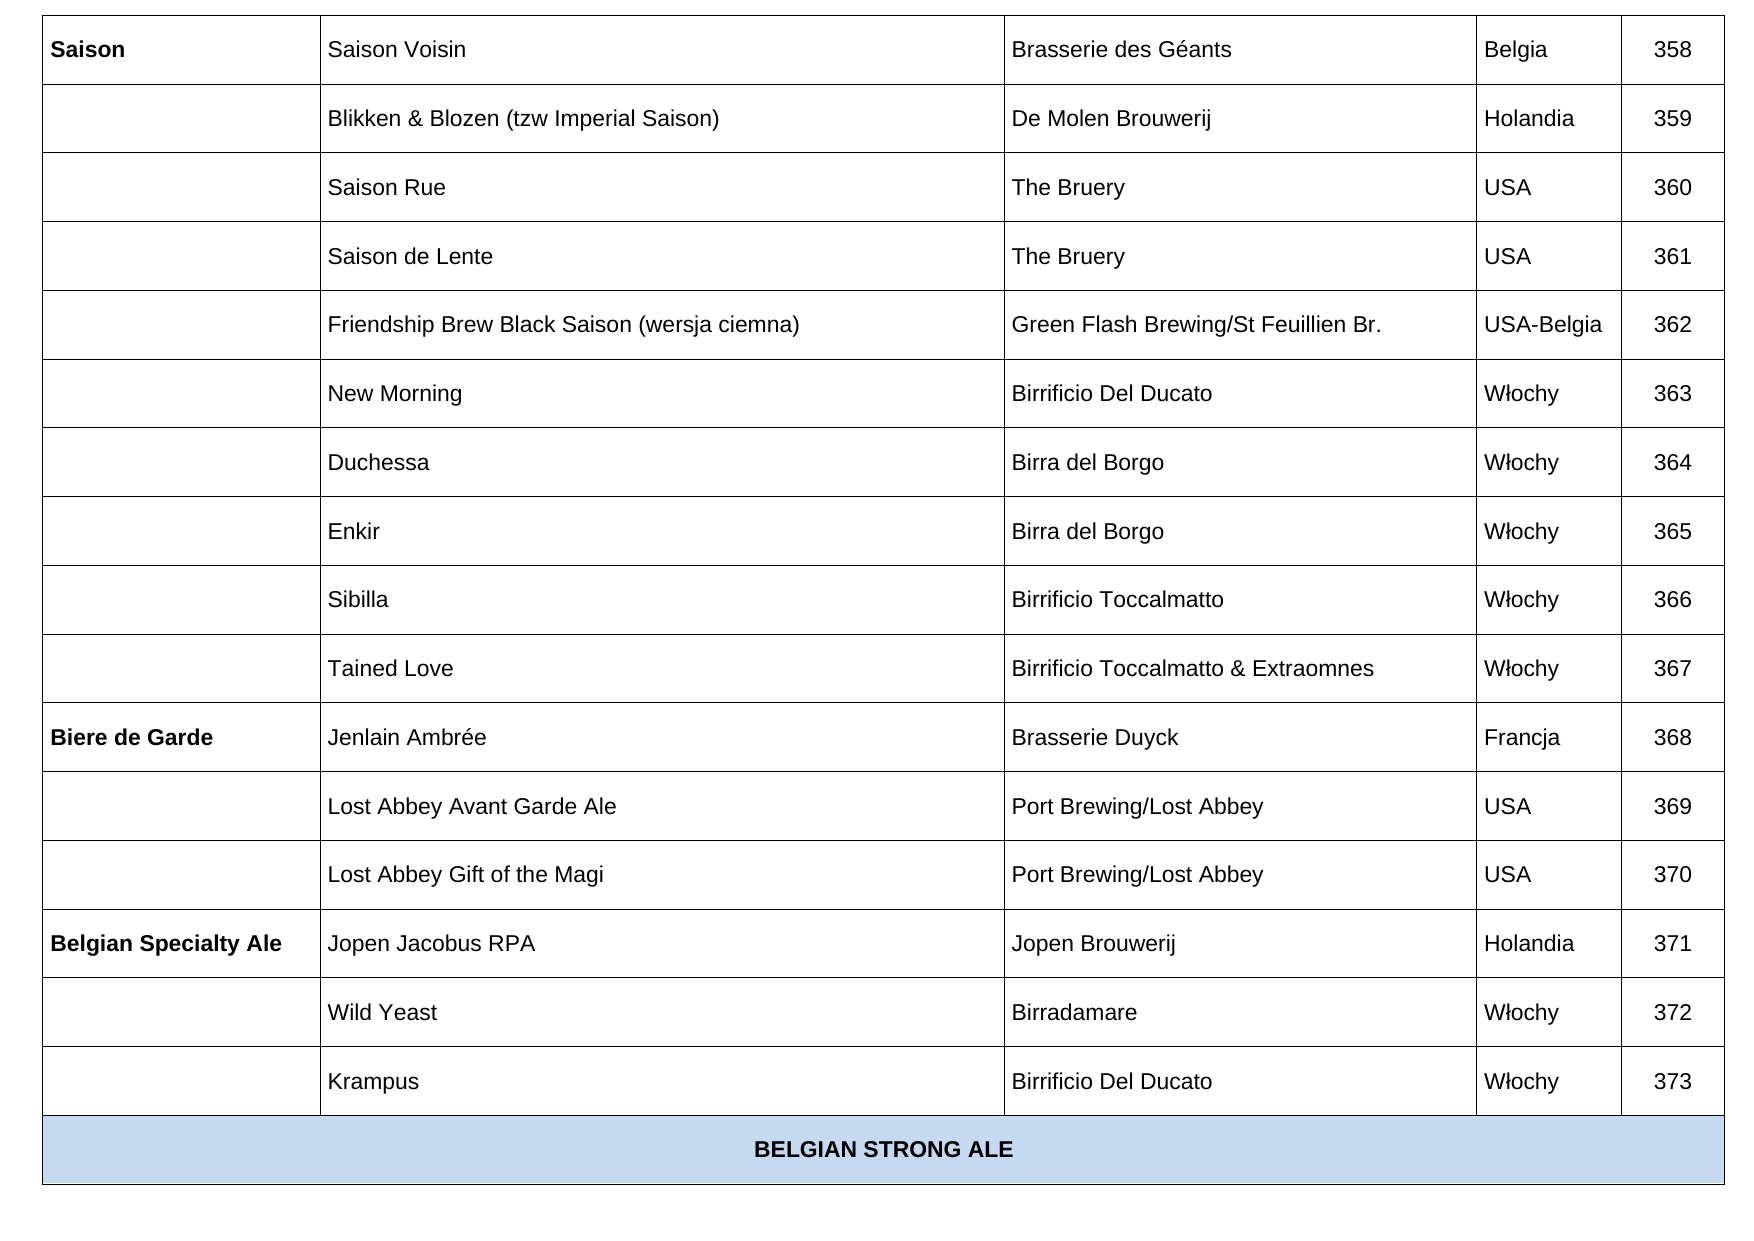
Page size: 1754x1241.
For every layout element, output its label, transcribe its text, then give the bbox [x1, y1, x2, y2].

table_cell Port Brewing/Lost Abbey [1005, 841, 1476, 908]
table_cell Green Flash Brewing/St Feuillien Br. [1005, 291, 1476, 358]
table_cell Port Brewing/Lost Abbey [1005, 772, 1476, 840]
table_cell BELGIAN STRONG ALE [43, 1116, 1724, 1183]
table_cell [43, 291, 320, 358]
table_cell 373 [1622, 1047, 1724, 1115]
table_cell The Bruery [1005, 222, 1476, 290]
table_cell Saison [43, 16, 320, 83]
table_cell Brasserie des Géants [1005, 16, 1476, 83]
table_cell [43, 153, 320, 221]
table_cell [43, 772, 320, 840]
table_cell [43, 566, 320, 633]
table_cell [43, 428, 320, 496]
table_cell USA [1477, 153, 1621, 221]
table_cell USA [1477, 222, 1621, 290]
table_cell De Molen Brouwerij [1005, 85, 1476, 152]
table_cell Holandia [1477, 910, 1621, 977]
table_cell Włochy [1477, 566, 1621, 633]
table_cell USA [1477, 772, 1621, 840]
table_cell Birra del Borgo [1005, 497, 1476, 565]
table_cell Belgia [1477, 16, 1621, 83]
table_cell 360 [1622, 153, 1724, 221]
table_cell Brasserie Duyck [1005, 703, 1476, 771]
table_cell Włochy [1477, 635, 1621, 702]
table_cell Krampus [321, 1047, 1004, 1115]
table_cell Sibilla [321, 566, 1004, 633]
table_cell 369 [1622, 772, 1724, 840]
table_cell 367 [1622, 635, 1724, 702]
table_cell Birrificio Del Ducato [1005, 360, 1476, 427]
table_cell 361 [1622, 222, 1724, 290]
table_cell Blikken & Blozen (tzw Imperial Saison) [321, 85, 1004, 152]
table_cell Wild Yeast [321, 978, 1004, 1046]
table_cell Francja [1477, 703, 1621, 771]
table_cell Jopen Jacobus RPA [321, 910, 1004, 977]
table_cell 366 [1622, 566, 1724, 633]
table_cell [43, 1047, 320, 1115]
table_cell Duchessa [321, 428, 1004, 496]
table_cell Birrificio Toccalmatto [1005, 566, 1476, 633]
table_cell [43, 497, 320, 565]
table_cell Belgian Specialty Ale [43, 910, 320, 977]
table_cell [43, 360, 320, 427]
table_cell Lost Abbey Avant Garde Ale [321, 772, 1004, 840]
table_cell Saison Rue [321, 153, 1004, 221]
table_cell 364 [1622, 428, 1724, 496]
table_cell [43, 635, 320, 702]
table_cell Saison Voisin [321, 16, 1004, 83]
table_cell Tained Love [321, 635, 1004, 702]
table_cell 365 [1622, 497, 1724, 565]
table_cell Jenlain Ambrée [321, 703, 1004, 771]
table_cell 359 [1622, 85, 1724, 152]
table_cell Birrificio Toccalmatto & Extraomnes [1005, 635, 1476, 702]
table_cell Włochy [1477, 360, 1621, 427]
table_cell USA-Belgia [1477, 291, 1621, 358]
table_cell [43, 222, 320, 290]
table_cell 363 [1622, 360, 1724, 427]
table_cell 372 [1622, 978, 1724, 1046]
table_cell Włochy [1477, 497, 1621, 565]
table_cell 358 [1622, 16, 1724, 83]
table_cell 362 [1622, 291, 1724, 358]
table_cell Biere de Garde [43, 703, 320, 771]
table_cell Lost Abbey Gift of the Magi [321, 841, 1004, 908]
table_cell Enkir [321, 497, 1004, 565]
table_cell Friendship Brew Black Saison (wersja ciemna) [321, 291, 1004, 358]
table_cell Włochy [1477, 978, 1621, 1046]
table_cell Birrificio Del Ducato [1005, 1047, 1476, 1115]
table_cell The Bruery [1005, 153, 1476, 221]
table_cell Birra del Borgo [1005, 428, 1476, 496]
table_cell [43, 841, 320, 908]
table_cell Jopen Brouwerij [1005, 910, 1476, 977]
table_cell [43, 85, 320, 152]
table_cell New Morning [321, 360, 1004, 427]
table_cell Włochy [1477, 428, 1621, 496]
table_cell 371 [1622, 910, 1724, 977]
table_cell Holandia [1477, 85, 1621, 152]
table_cell Birradamare [1005, 978, 1476, 1046]
table_cell 368 [1622, 703, 1724, 771]
table_cell Saison de Lente [321, 222, 1004, 290]
table_cell Włochy [1477, 1047, 1621, 1115]
table_cell [43, 978, 320, 1046]
table_cell 370 [1622, 841, 1724, 908]
table_cell USA [1477, 841, 1621, 908]
